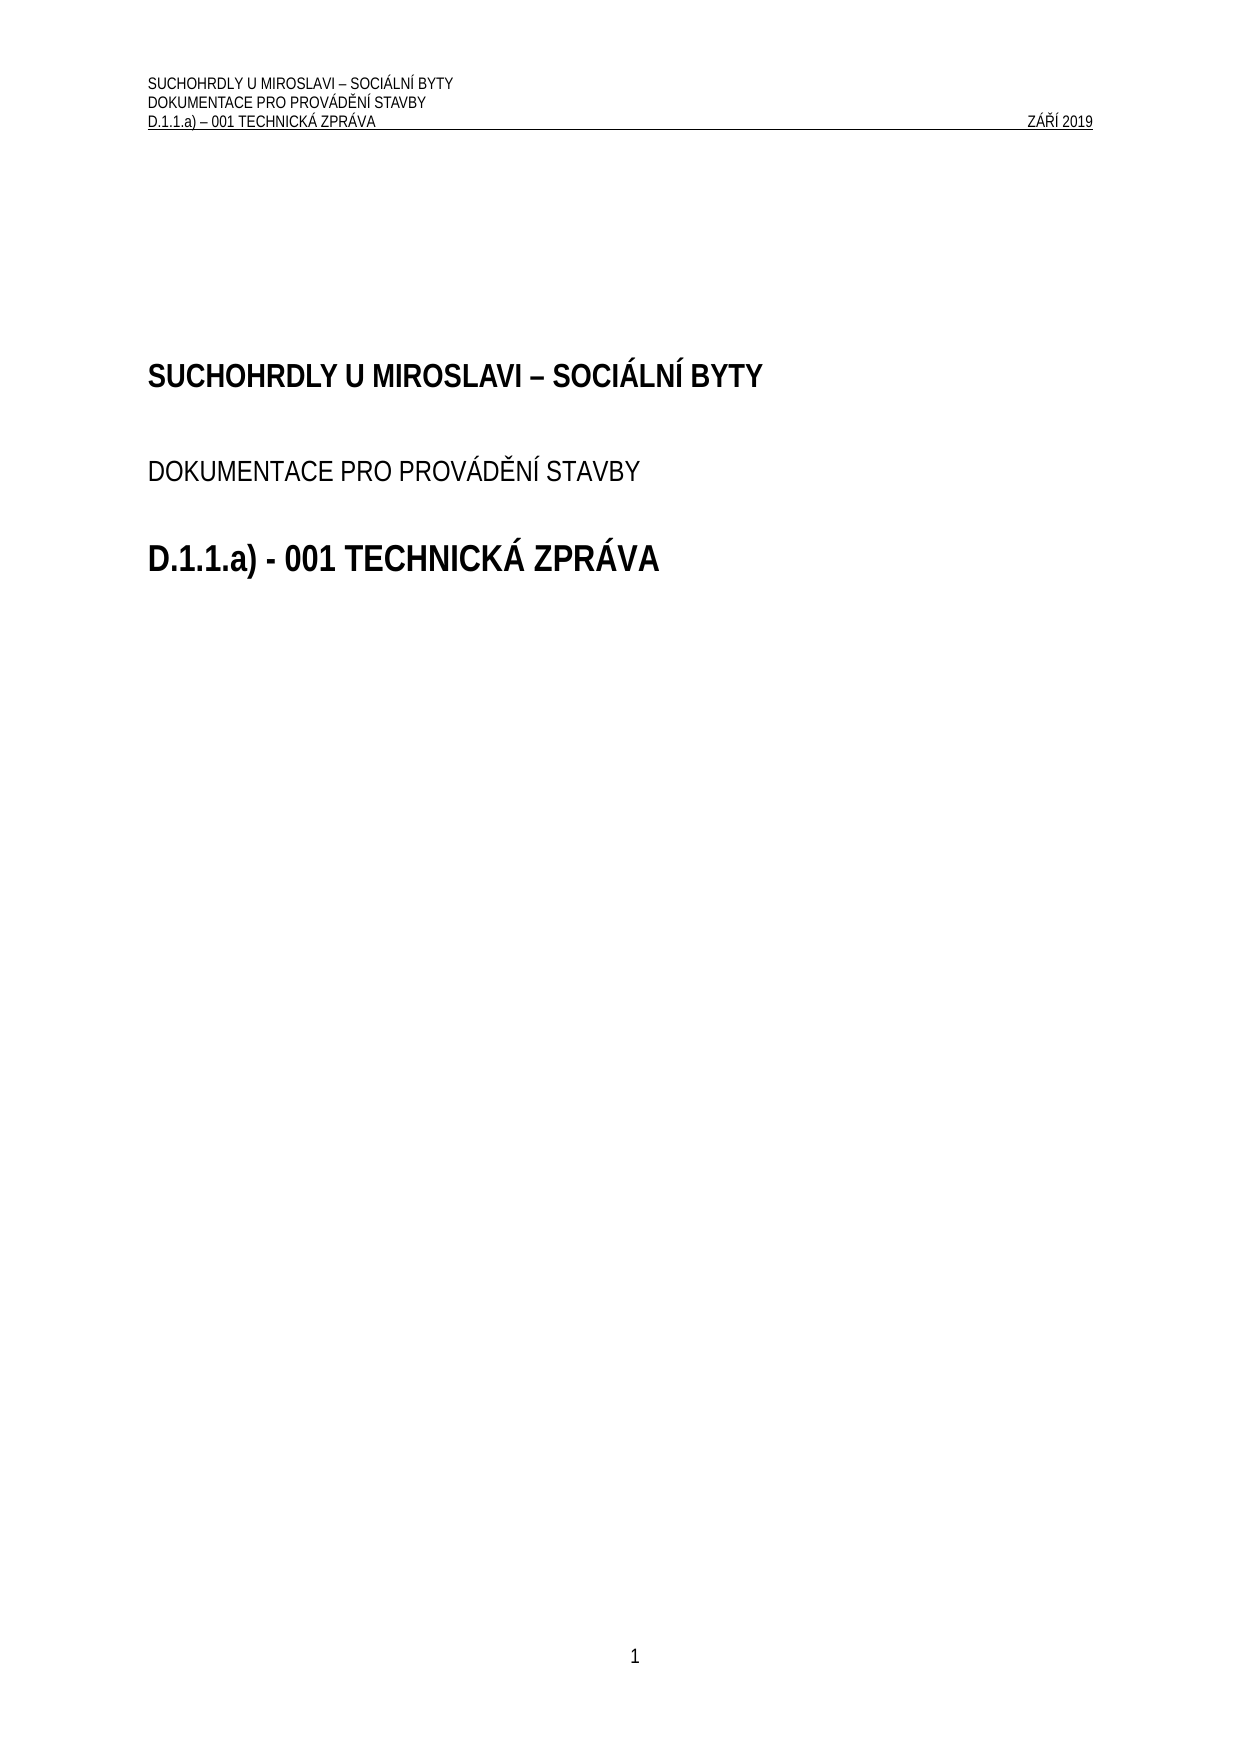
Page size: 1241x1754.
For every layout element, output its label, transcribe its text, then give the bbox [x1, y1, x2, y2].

subtitle D.1.1.a) - 001 TECHNICKÁ ZPRÁVA [148, 536, 1122, 579]
text DOKUMENTACE PRO PROVÁDĚNÍ STAVBY [148, 454, 1122, 487]
subtitle SUCHOHRDLY U MIROSLAVI – SOCIÁLNÍ BYTY [148, 357, 1122, 395]
